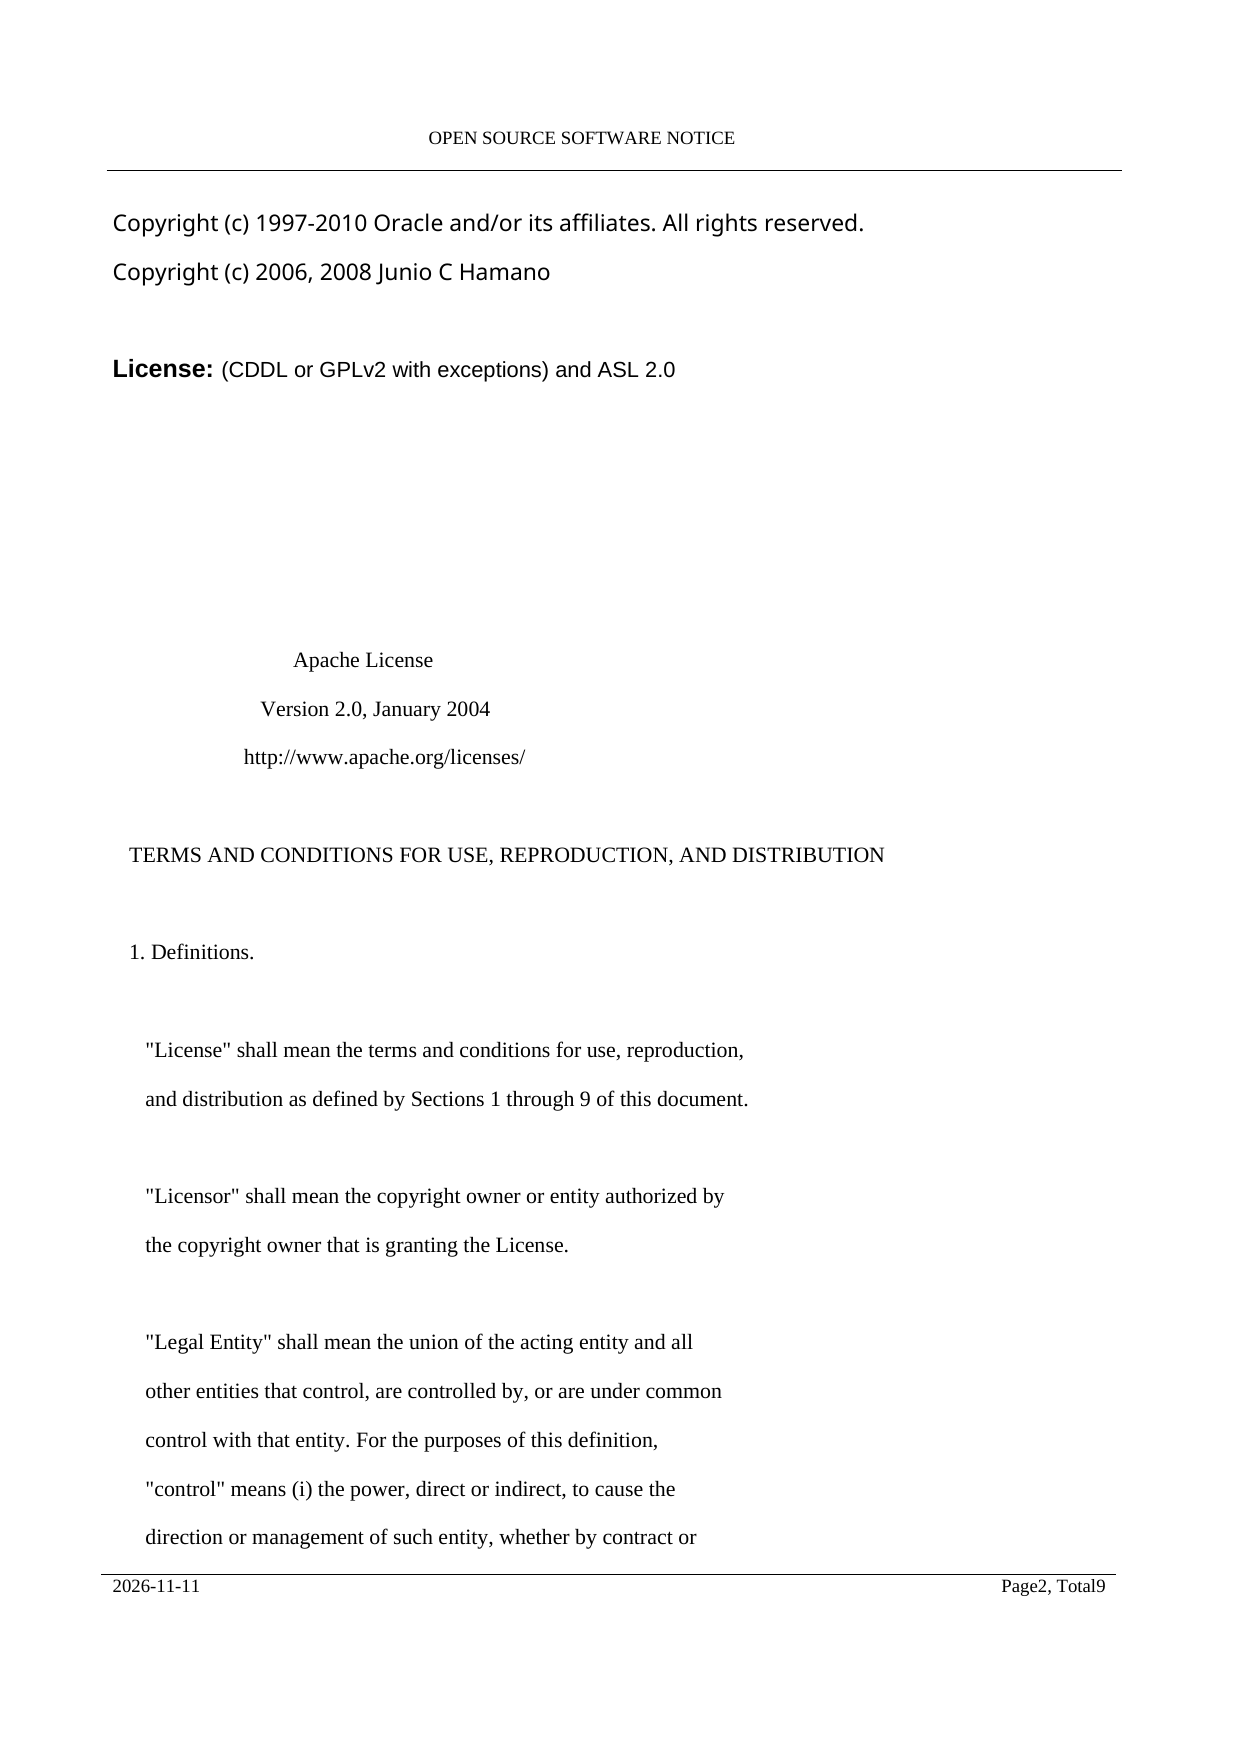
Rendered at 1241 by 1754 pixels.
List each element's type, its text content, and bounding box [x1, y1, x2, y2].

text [112, 206, 1128, 336]
text License: (CDDL or GPLv2 with exceptions) and ASL 2.0 [112, 353, 1128, 385]
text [112, 399, 1128, 1553]
